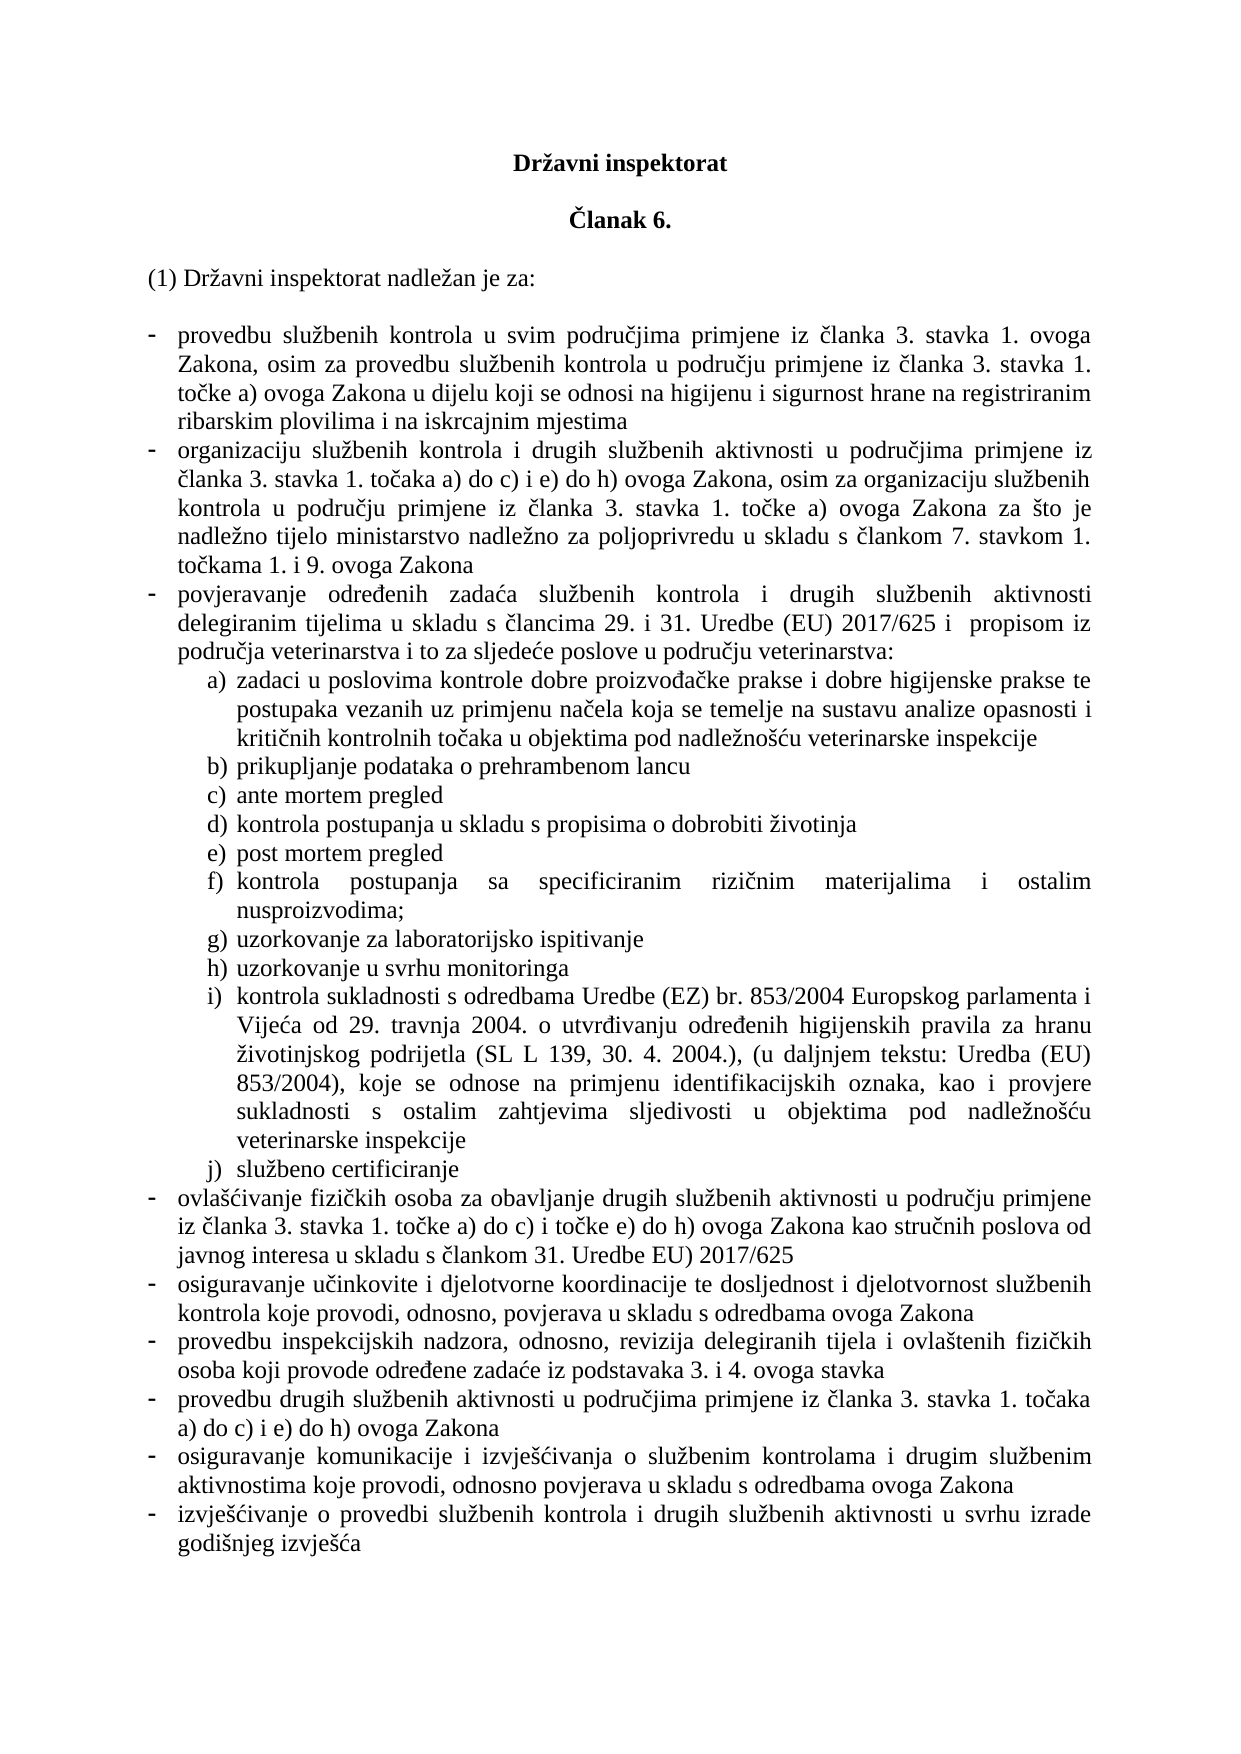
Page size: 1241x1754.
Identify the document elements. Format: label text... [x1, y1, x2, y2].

text Državni inspektorat [148, 148, 1092, 176]
list povjeravanje određenih zadaća službenih kontrola i drugih službenih aktivnosti delegiranim tijelima u skladu s člancima 29. i 31. Uredbe (EU) 2017/625 i propisom iz područja veterinarstva i to za sljedeće poslove u području veterinarstva: [148, 579, 1092, 665]
list osiguravanje komunikacije i izvješćivanja o službenim kontrolama i drugim službenim aktivnostima koje provodi, odnosno povjerava u skladu s odredbama ovoga Zakona [148, 1441, 1092, 1499]
list organizaciju službenih kontrola i drugih službenih aktivnosti u područjima primjene iz članka 3. stavka 1. točaka a) do c) i e) do h) ovoga Zakona, osim za organizaciju službenih kontrola u području primjene iz članka 3. stavka 1. točke a) ovoga Zakona za što je nadležno tijelo ministarstvo nadležno za poljoprivredu u skladu s člankom 7. stavkom 1. točkama 1. i 9. ovoga Zakona [148, 435, 1092, 579]
text i) kontrola sukladnosti s odredbama Uredbe (EZ) br. 853/2004 Europskog parlamenta i Vijeća od 29. travnja 2004. o utvrđivanju određenih higijenskih pravila za hranu životinjskog podrijetla (SL L 139, 30. 4. 2004.), (u daljnjem tekstu: Uredba (EU) 853/2004), koje se odnose na primjenu identifikacijskih oznaka, kao i provjere sukladnosti s ostalim zahtjevima sljedivosti u objektima pod nadležnošću veterinarske inspekcije [207, 981, 1092, 1154]
text Članak 6. [148, 205, 1092, 234]
list ovlašćivanje fizičkih osoba za obavljanje drugih službenih aktivnosti u području primjene iz članka 3. stavka 1. točke a) do c) i točke e) do h) ovoga Zakona kao stručnih poslova od javnog interesa u skladu s člankom 31. Uredbe EU) 2017/625 [148, 1183, 1092, 1269]
list provedbu inspekcijskih nadzora, odnosno, revizija delegiranih tijela i ovlaštenih fizičkih osoba koji provode određene zadaće iz podstavaka 3. i 4. ovoga stavka [148, 1326, 1092, 1384]
text c) ante mortem pregled [207, 780, 1092, 809]
text h) uzorkovanje u svrhu monitoringa [207, 953, 1092, 981]
list izvješćivanje o provedbi službenih kontrola i drugih službenih aktivnosti u svrhu izrade godišnjeg izvješća [148, 1499, 1092, 1556]
text b) prikupljanje podataka o prehrambenom lancu [207, 751, 1092, 780]
text f) kontrola postupanja sa specificiranim rizičnim materijalima i ostalim nusproizvodima; [207, 866, 1092, 924]
text e) post mortem pregled [207, 838, 1092, 866]
list osiguravanje učinkovite i djelotvorne koordinacije te dosljednost i djelotvornost službenih kontrola koje provodi, odnosno, povjerava u skladu s odredbama ovoga Zakona [148, 1269, 1092, 1326]
text a) zadaci u poslovima kontrole dobre proizvođačke prakse i dobre higijenske prakse te postupaka vezanih uz primjenu načela koja se temelje na sustavu analize opasnosti i kritičnih kontrolnih točaka u objektima pod nadležnošću veterinarske inspekcije [207, 665, 1092, 751]
text j) službeno certificiranje [207, 1154, 1092, 1183]
text (1) Državni inspektorat nadležan je za: [148, 263, 1092, 291]
text d) kontrola postupanja u skladu s propisima o dobrobiti životinja [207, 809, 1092, 838]
list provedbu drugih službenih aktivnosti u područjima primjene iz članka 3. stavka 1. točaka a) do c) i e) do h) ovoga Zakona [148, 1384, 1092, 1441]
list provedbu službenih kontrola u svim područjima primjene iz članka 3. stavka 1. ovoga Zakona, osim za provedbu službenih kontrola u području primjene iz članka 3. stavka 1. točke a) ovoga Zakona u dijelu koji se odnosi na higijenu i sigurnost hrane na registriranim ribarskim plovilima i na iskrcajnim mjestima [148, 320, 1092, 435]
text g) uzorkovanje za laboratorijsko ispitivanje [207, 924, 1092, 953]
